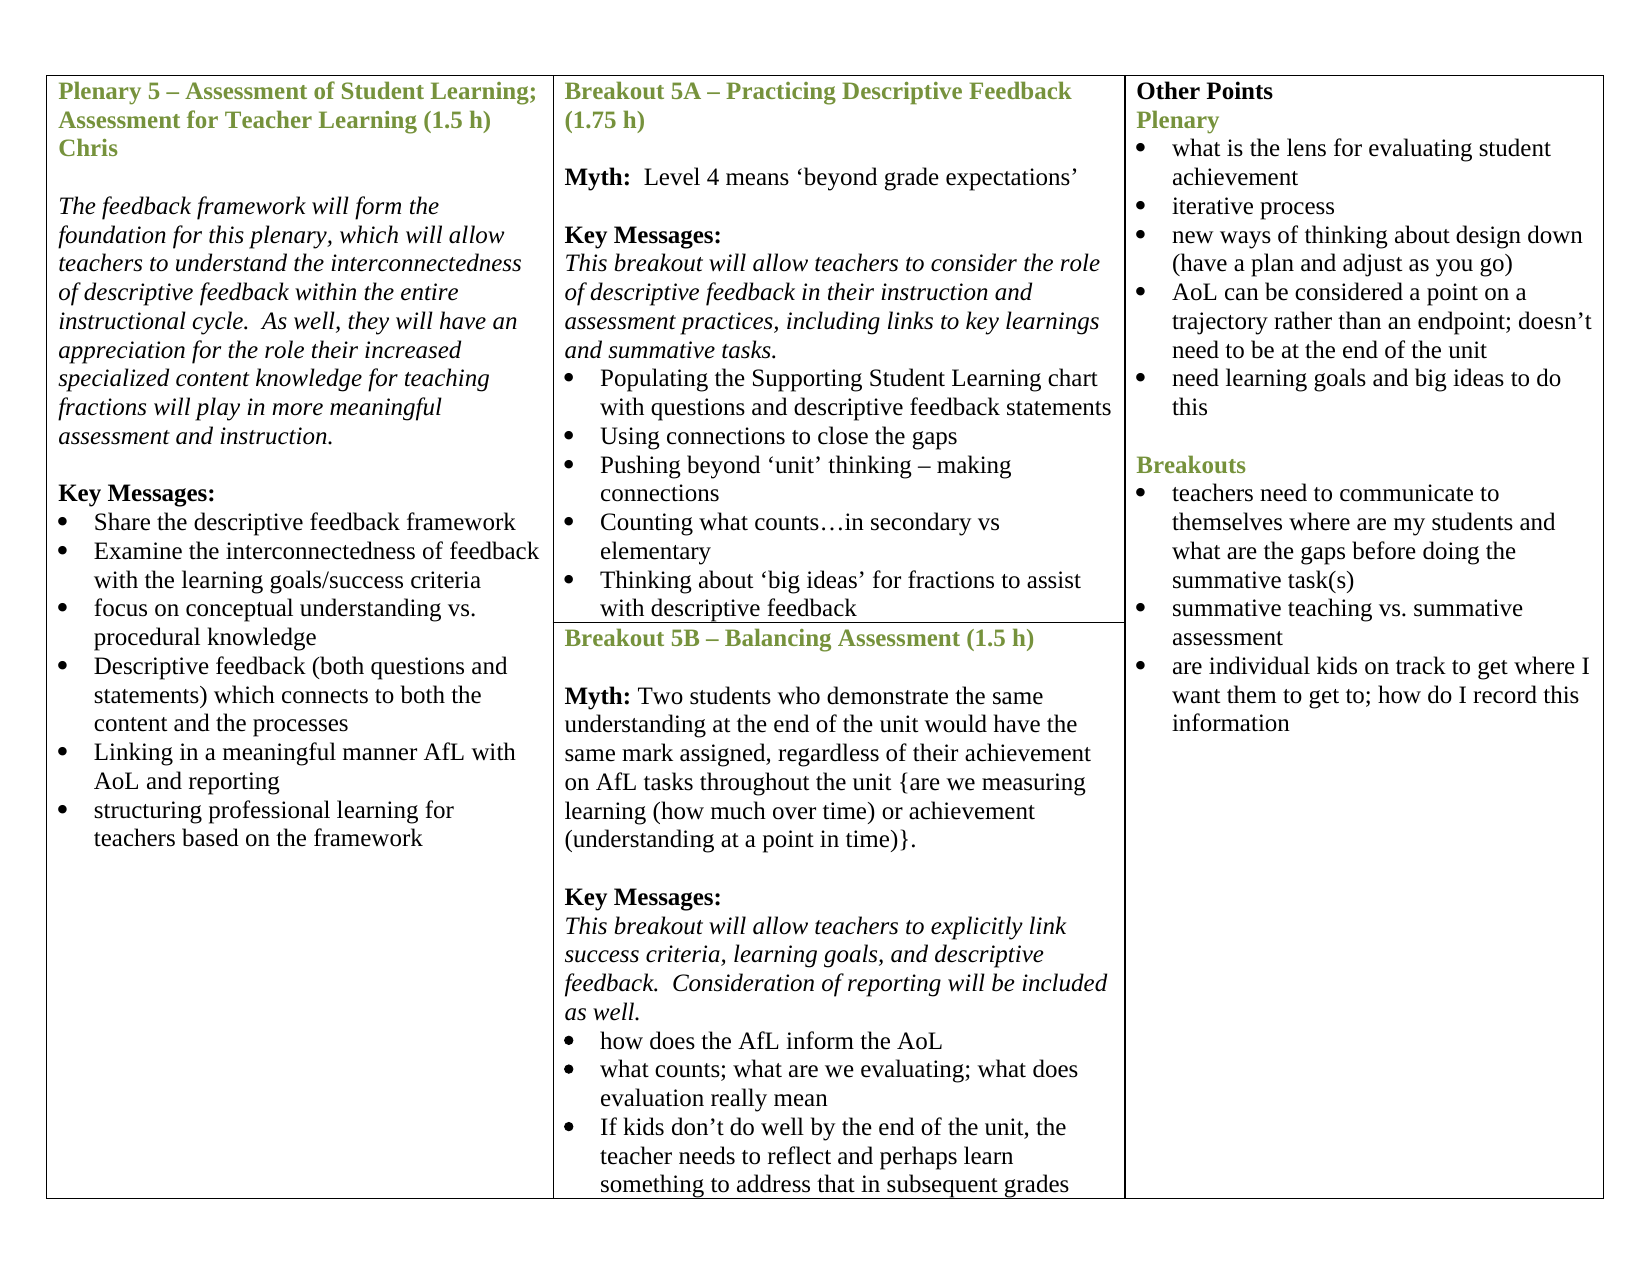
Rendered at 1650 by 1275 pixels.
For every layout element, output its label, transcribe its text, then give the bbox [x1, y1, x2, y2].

table_cell Plenary 5 – Assessment of Student Learning; Assessment for Teacher Learning (1.5 h) Chris The feedback framework will form the foundation for this plenary, which will allow teachers to understand the interconnectedness of descriptive feedback within the entire instructional cycle. As well, they will have an appreciation for the role their increased specialized content knowledge for teaching fractions will play in more meaningful assessment and instruction. Key Messages: Share the descriptive feedback framework Examine the interconnectedness of feedback with the learning goals/success criteria focus on conceptual understanding vs. procedural knowledge Descriptive feedback (both questions and statements) which connects to both the content and the processes Linking in a meaningful manner AfL with AoL and reporting structuring professional learning for teachers based on the framework [47, 76, 553, 1198]
table_cell Breakout 5A – Practicing Descriptive Feedback (1.75 h) Myth: Level 4 means ‘beyond grade expectations’ Key Messages: This breakout will allow teachers to consider the role of descriptive feedback in their instruction and assessment practices, including links to key learnings and summative tasks. Populating the Supporting Student Learning chart with questions and descriptive feedback statements Using connections to close the gaps Pushing beyond ‘unit’ thinking – making connections Counting what counts…in secondary vs elementary Thinking about ‘big ideas’ for fractions to assist with descriptive feedback [554, 76, 1124, 622]
table_cell Breakout 5B – Balancing Assessment (1.5 h) Myth: Two students who demonstrate the same understanding at the end of the unit would have the same mark assigned, regardless of their achievement on AfL tasks throughout the unit {are we measuring learning (how much over time) or achievement (understanding at a point in time)}. Key Messages: This breakout will allow teachers to explicitly link success criteria, learning goals, and descriptive feedback. Consideration of reporting will be included as well. how does the AfL inform the AoL what counts; what are we evaluating; what does evaluation really mean If kids don’t do well by the end of the unit, the teacher needs to reflect and perhaps learn something to address that in subsequent grades [554, 623, 1124, 1198]
table_cell Other Points Plenary what is the lens for evaluating student achievement iterative process new ways of thinking about design down (have a plan and adjust as you go) AoL can be considered a point on a trajectory rather than an endpoint; doesn’t need to be at the end of the unit need learning goals and big ideas to do this Breakouts teachers need to communicate to themselves where are my students and what are the gaps before doing the summative task(s) summative teaching vs. summative assessment are individual kids on track to get where I want them to get to; how do I record this information [1126, 76, 1603, 1198]
